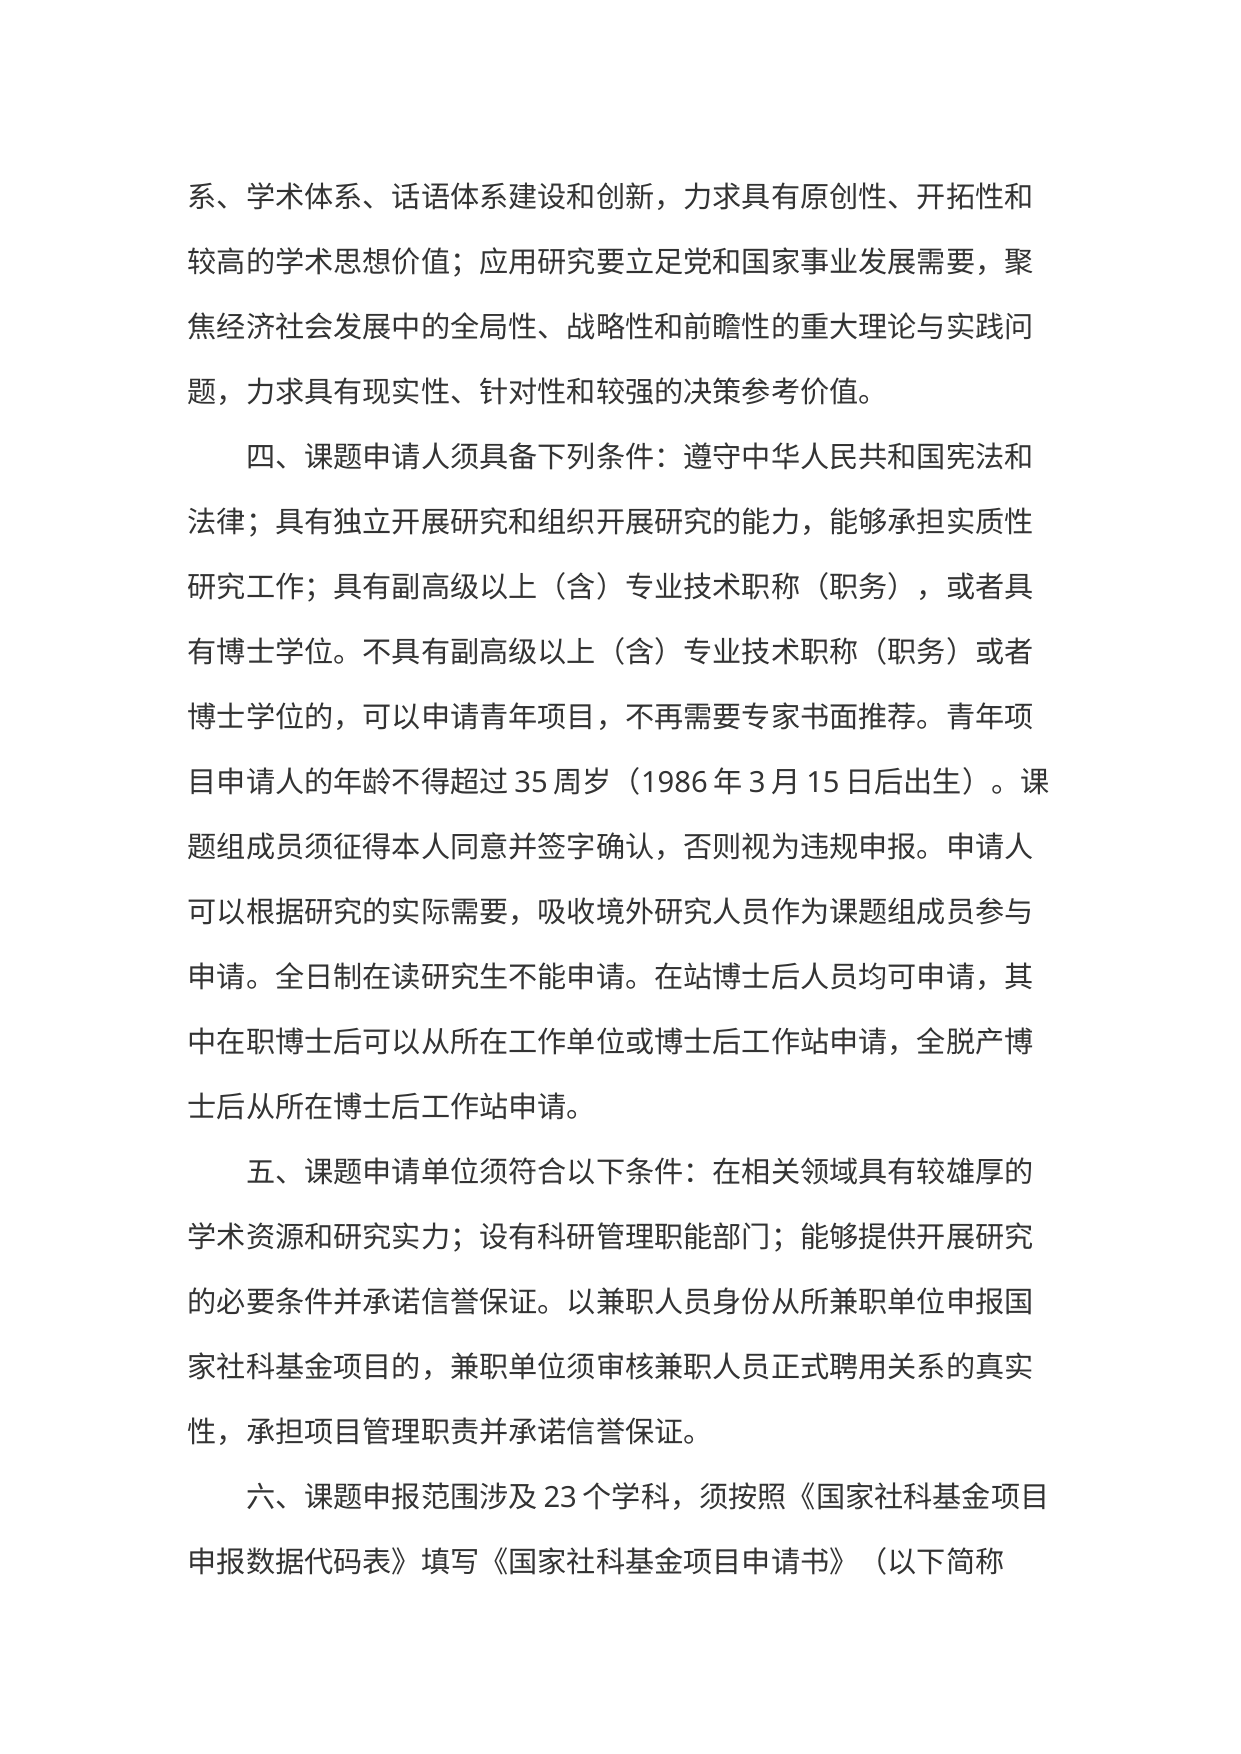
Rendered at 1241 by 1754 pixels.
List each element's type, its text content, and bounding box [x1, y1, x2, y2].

text 四、课题申请人须具备下列条件：遵守中华人民共和国宪法和法律；具有独立开展研究和组织开展研究的能力，能够承担实质性研究工作；具有副高级以上（含）专业技术职称（职务），或者具有博士学位。不具有副高级以上（含）专业技术职称（职务）或者博士学位的，可以申请青年项目，不再需要专家书面推荐。青年项目申请人的年龄不得超过35周岁（1986年3月15日后出生）。课题组成员须征得本人同意并签字确认，否则视为违规申报。申请人可以根据研究的实际需要，吸收境外研究人员作为课题组成员参与申请。全日制在读研究生不能申请。在站博士后人员均可申请，其中在职博士后可以从所在工作单位或博士后工作站申请，全脱产博士后从所在博士后工作站申请。 [187, 422, 1053, 1137]
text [187, 1462, 1053, 1592]
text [187, 162, 1053, 422]
text 五、课题申请单位须符合以下条件：在相关领域具有较雄厚的学术资源和研究实力；设有科研管理职能部门；能够提供开展研究的必要条件并承诺信誉保证。以兼职人员身份从所兼职单位申报国家社科基金项目的，兼职单位须审核兼职人员正式聘用关系的真实性，承担项目管理职责并承诺信誉保证。 [187, 1137, 1053, 1462]
